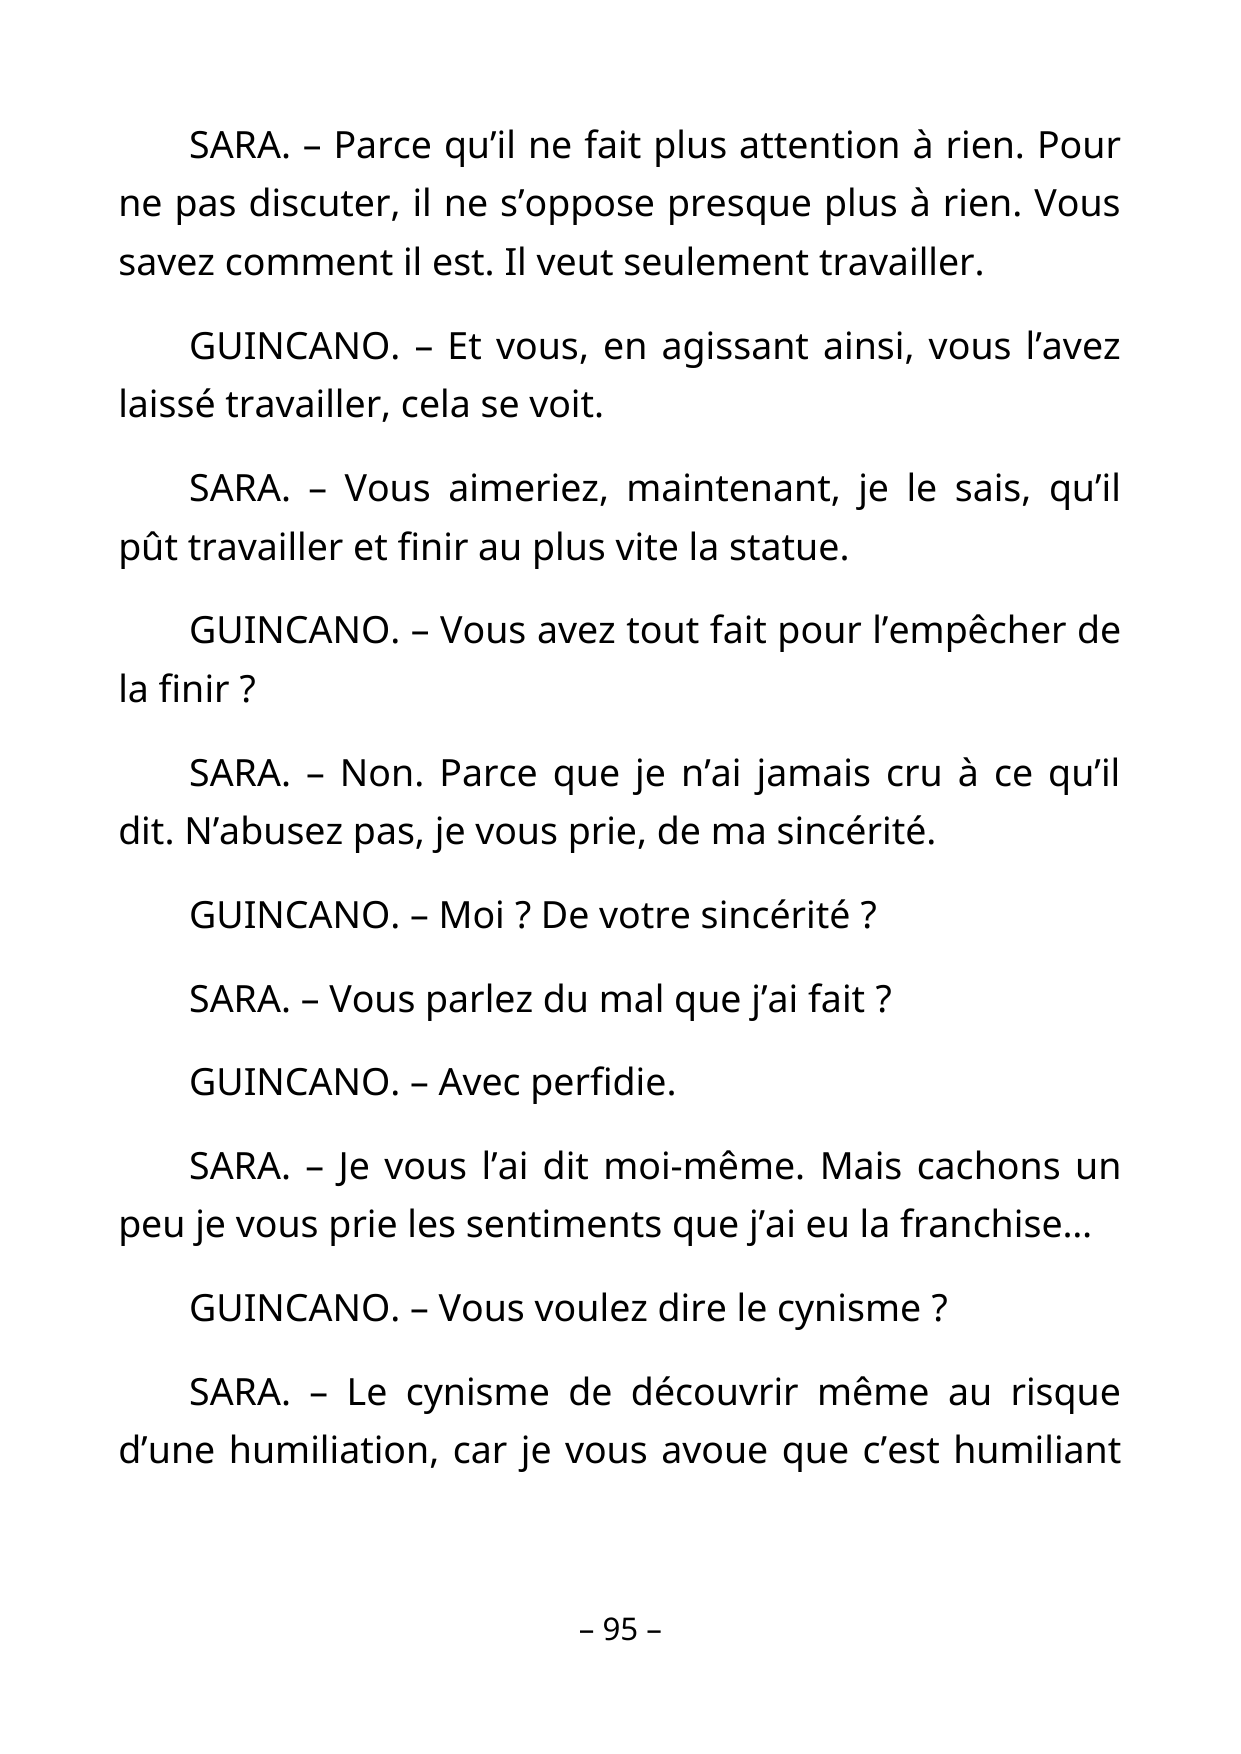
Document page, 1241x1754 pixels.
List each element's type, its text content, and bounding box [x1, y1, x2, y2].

text SARA. – Vous aimeriez, maintenant, je le sais, qu’il pût travailler et finir au plus vite la statue. [118, 461, 1122, 571]
text GUINCANO. – Moi ? De votre sincérité ? [118, 888, 1122, 939]
text SARA. – Je vous l’ai dit moi-même. Mais cachons un peu je vous prie les sentiments que j’ai eu la franchise… [118, 1139, 1122, 1249]
text SARA. – Non. Parce que je n’ai jamais cru à ce qu’il dit. N’abusez pas, je vous prie, de ma sincérité. [118, 746, 1122, 856]
text GUINCANO. – Et vous, en agissant ainsi, vous l’avez laissé travailler, cela se voit. [118, 319, 1122, 429]
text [118, 1365, 1122, 1475]
text GUINCANO. – Vous avez tout fait pour l’empêcher de la finir ? [118, 604, 1122, 713]
text SARA. – Parce qu’il ne fait plus attention à rien. Pour ne pas discuter, il ne s’oppose presque plus à rien. Vous savez comment il est. Il veut seulement travailler. [118, 118, 1122, 286]
text GUINCANO. – Avec perfidie. [118, 1056, 1122, 1107]
text SARA. – Vous parlez du mal que j’ai fait ? [118, 972, 1122, 1023]
text GUINCANO. – Vous voulez dire le cynisme ? [118, 1281, 1122, 1332]
